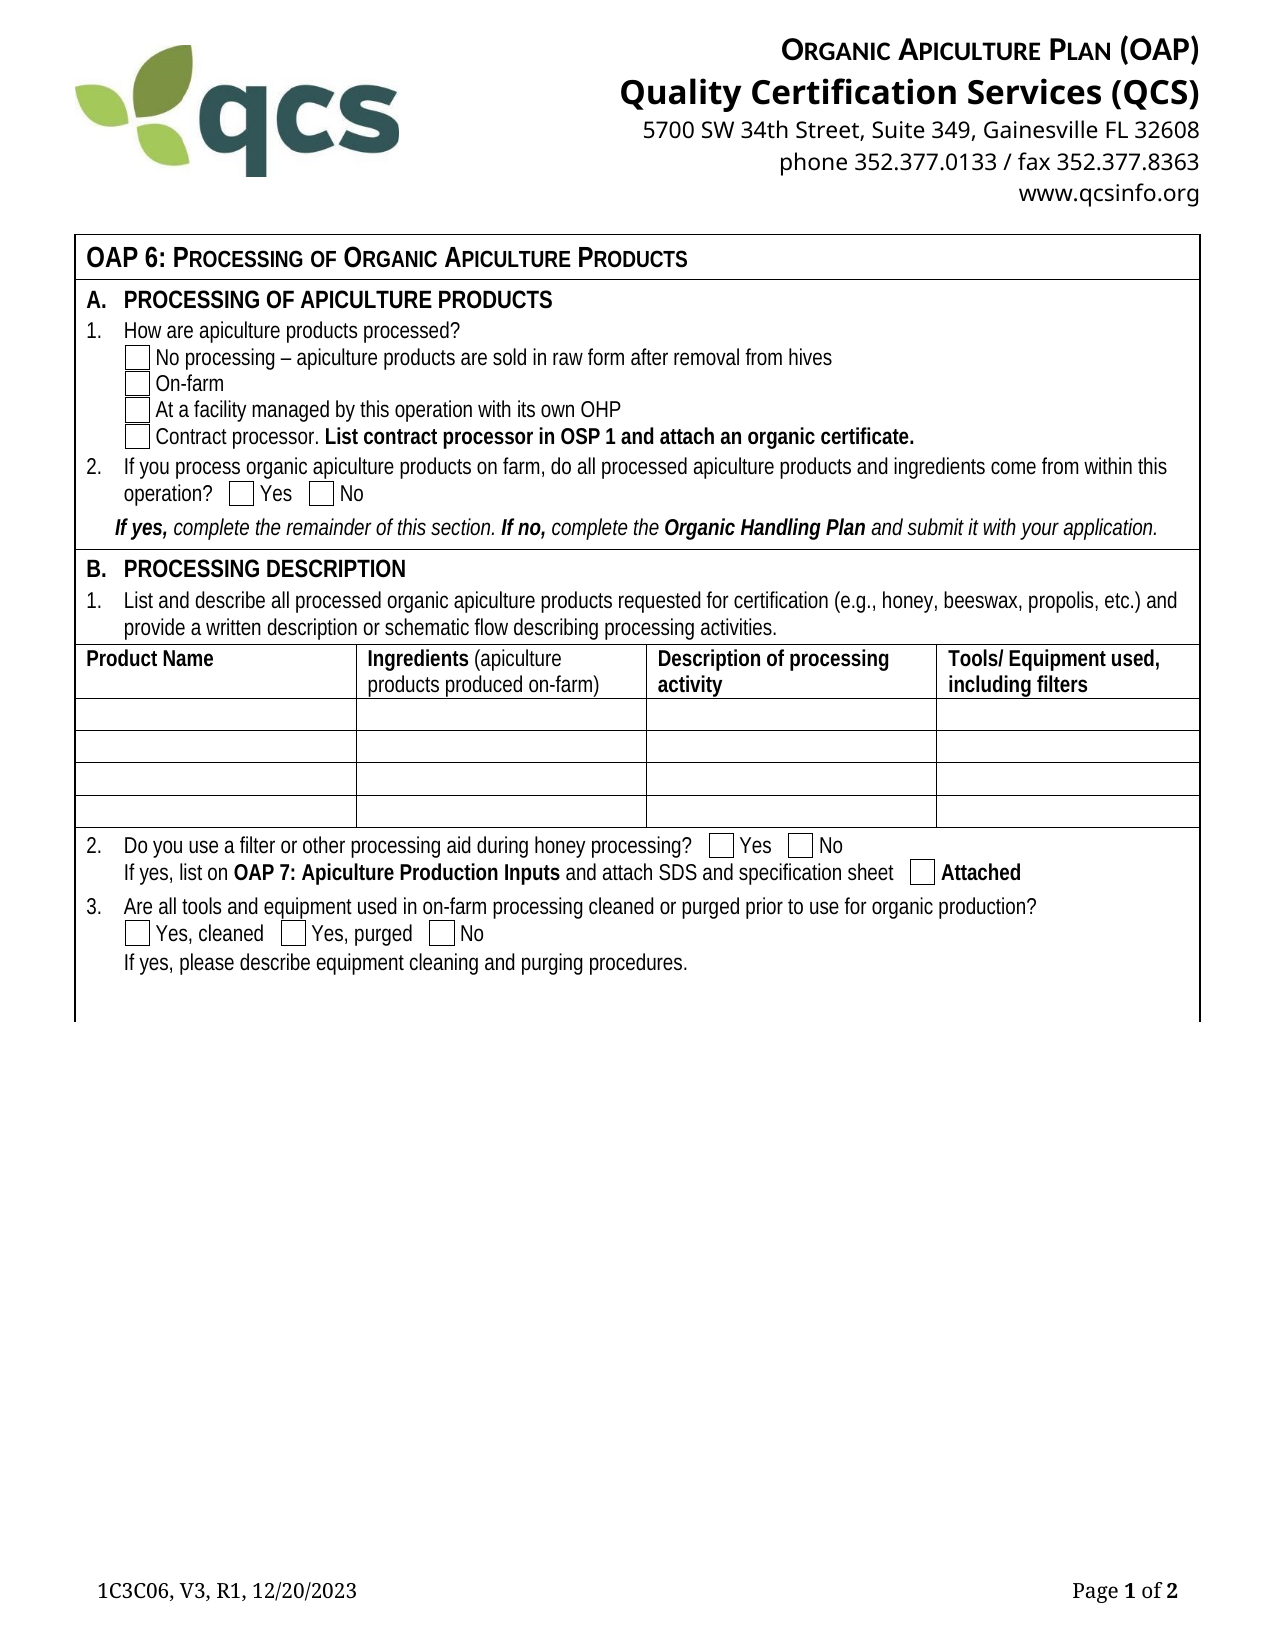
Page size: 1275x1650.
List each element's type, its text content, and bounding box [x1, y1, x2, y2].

table_cell [937, 763, 1199, 794]
table_cell [647, 796, 936, 827]
table_cell [937, 699, 1199, 730]
table_cell PROCESSING OF APICULTURE PRODUCTS How are apiculture products processed? No processing – apiculture products are sold in raw form after removal from hives On-farm At a facility managed by this operation with its own OHP Contract processor. List contract processor in OSP 1 and attach an organic certificate. If you process organic apiculture products on farm, do all processed apiculture products and ingredients come from within this operation? Yes No If yes, complete the remainder of this section. If no, complete the Organic Handling Plan and submit it with your application. [76, 280, 1199, 549]
table_cell [357, 763, 646, 794]
table_cell Product Name [76, 645, 356, 698]
picture [75, 45, 399, 177]
table_cell [357, 731, 646, 762]
table_cell [647, 731, 936, 762]
table_cell Ingredients (apiculture products produced on-farm) [357, 645, 646, 698]
table_header OAP 6: Processing of Organic Apiculture Products [76, 235, 1199, 279]
table_cell [647, 763, 936, 794]
table_cell [76, 796, 356, 827]
table_cell Do you use a filter or other processing aid during honey processing? Yes No If yes, list on OAP 7: Apiculture Production Inputs and attach SDS and specification sheet Attached Are all tools and equipment used in on-farm processing cleaned or purged prior to use for organic production? Yes, cleaned Yes, purged No If yes, please describe equipment cleaning and purging procedures. [76, 828, 1199, 1022]
table_cell [357, 699, 646, 730]
table_cell [937, 731, 1199, 762]
table_cell [76, 699, 356, 730]
table_cell [937, 796, 1199, 827]
table_cell [357, 796, 646, 827]
table_cell Description of processing activity [647, 645, 936, 698]
table_cell Tools/ Equipment used, including filters [937, 645, 1199, 698]
table_cell [647, 699, 936, 730]
table_cell [76, 731, 356, 762]
table_cell PROCESSING DESCRIPTION List and describe all processed organic apiculture products requested for certification (e.g., honey, beeswax, propolis, etc.) and provide a written description or schematic flow describing processing activities. [76, 550, 1199, 644]
table_cell [76, 763, 356, 794]
